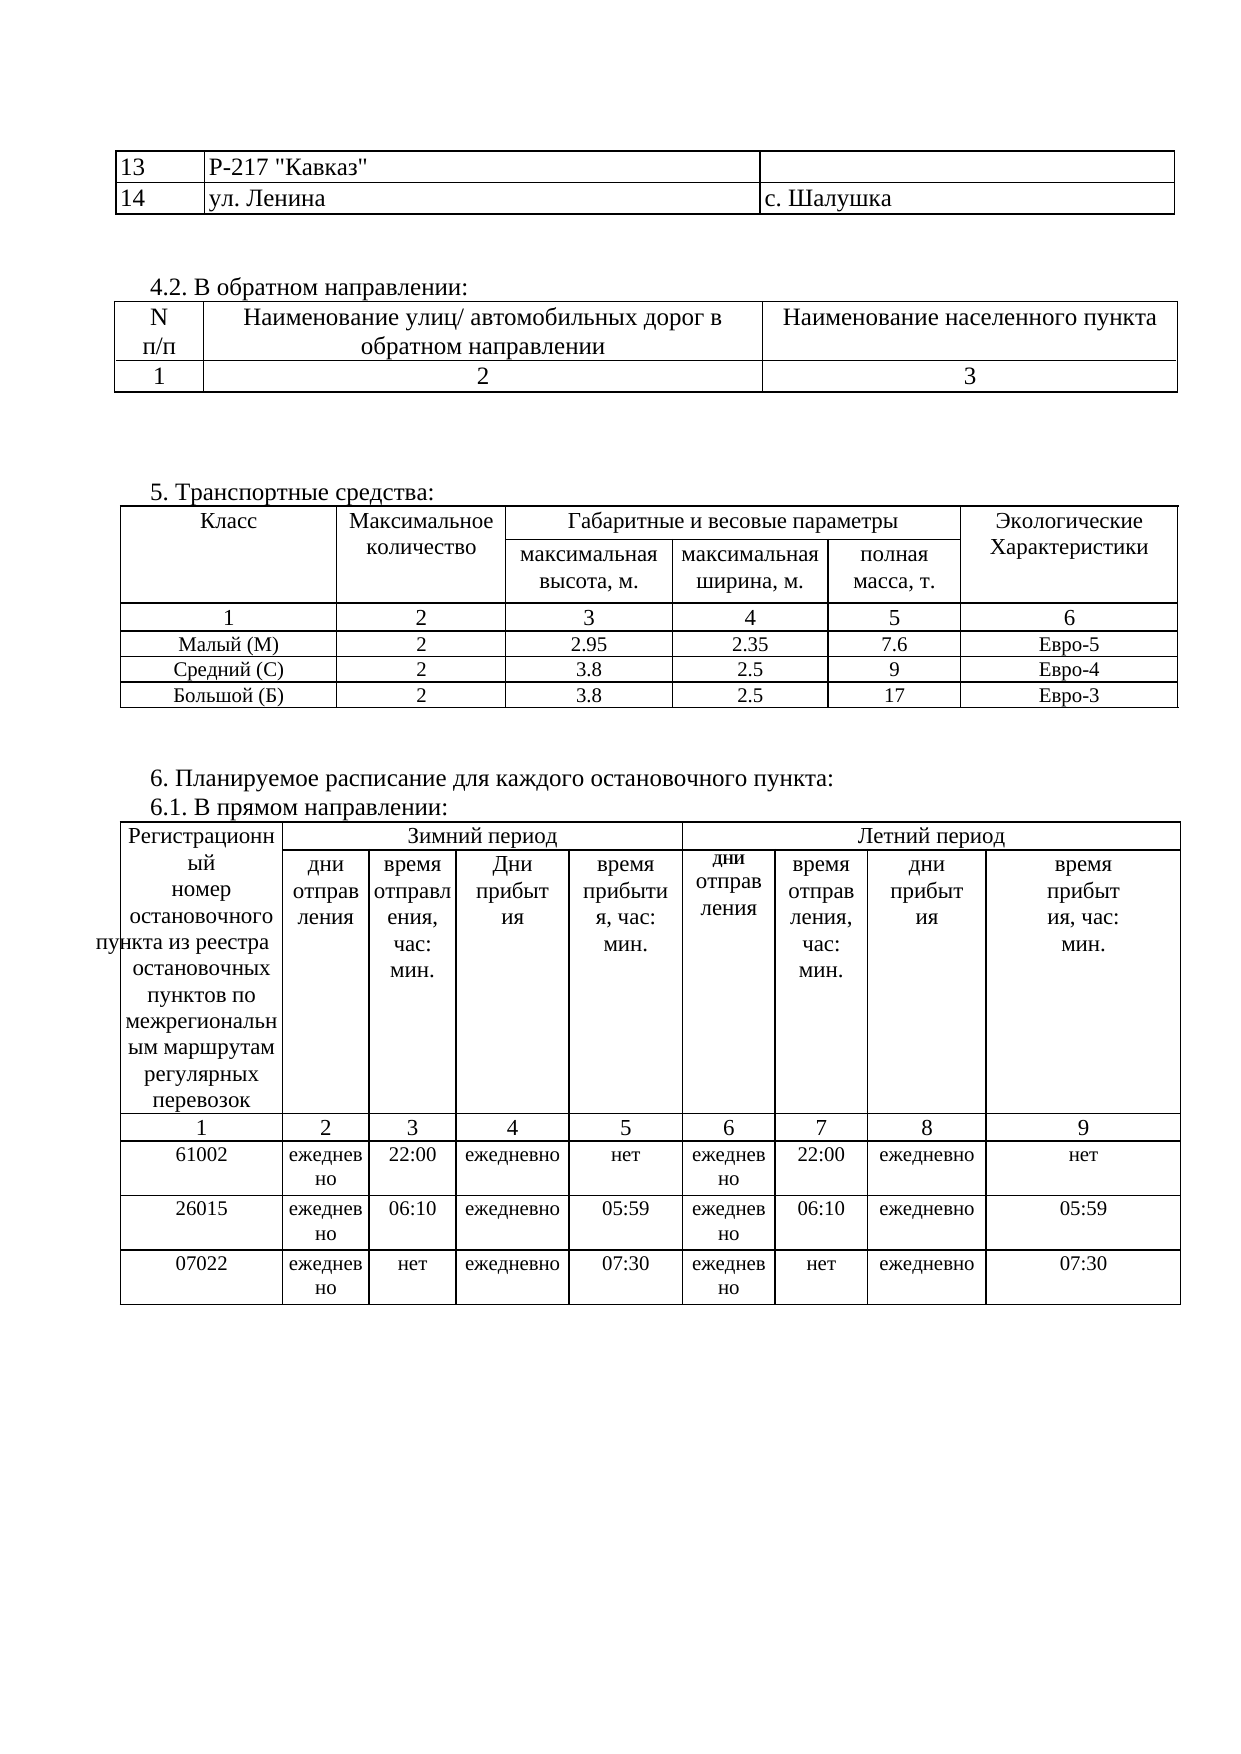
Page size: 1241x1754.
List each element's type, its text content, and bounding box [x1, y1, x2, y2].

table_cell 6 [683, 1114, 774, 1140]
table_header Наименование населенного пункта [763, 302, 1177, 360]
table_cell Евро-5 [961, 632, 1177, 656]
table_cell Большой (Б) [121, 683, 336, 707]
table_cell Р-217 "Кавказ" [205, 152, 759, 181]
table_header Габаритные и весовые параметры [506, 507, 960, 539]
table_cell ежедневно [457, 1251, 568, 1303]
table_cell ДНИ отправ ления [683, 851, 774, 1112]
table_cell Средний (С) [121, 657, 336, 681]
table_cell 9 [829, 657, 960, 681]
table_cell 2.5 [673, 657, 827, 681]
table_cell 8 [868, 1114, 985, 1140]
text 6. Планируемое расписание для каждого остановочного пункта: [150, 763, 1090, 792]
table_cell нет [370, 1251, 455, 1303]
table_cell 06:10 [370, 1196, 455, 1249]
table_cell Малый (М) [121, 632, 336, 656]
table_cell 4 [673, 604, 827, 630]
text 5. Транспортные средства: [150, 477, 1090, 505]
table_cell Евро-4 [961, 657, 1177, 681]
table_cell ежедневно [283, 1196, 368, 1249]
table_cell 3 [506, 604, 672, 630]
table_cell 2 [337, 632, 505, 656]
table_cell 1 [115, 361, 203, 391]
table_cell с. Шалушка [761, 183, 1174, 213]
table_header N п/п [115, 302, 203, 360]
table_cell 22:00 [370, 1142, 455, 1195]
table_cell ежедневно [683, 1142, 774, 1195]
table_cell нет [570, 1142, 682, 1195]
table_cell ежедневно [457, 1142, 568, 1195]
table_cell [761, 152, 1174, 181]
table_cell 2.35 [673, 632, 827, 656]
table_cell дни отправ ления [283, 851, 368, 1112]
table_cell 07:30 [570, 1251, 682, 1303]
table_cell ежедневно [868, 1142, 985, 1195]
table_header Класс [121, 507, 336, 602]
table_header Летний период [683, 823, 1180, 849]
table_cell время отправл ения, час: мин. [370, 851, 455, 1112]
table_cell ежедневно [868, 1196, 985, 1249]
table_cell 17 [829, 683, 960, 707]
table_cell 07:30 [987, 1251, 1180, 1303]
table_cell 13 [117, 152, 204, 181]
table_cell 3.8 [506, 657, 672, 681]
table_cell 61002 [121, 1142, 282, 1195]
table_cell 3.8 [506, 683, 672, 707]
table_cell 6 [961, 604, 1177, 630]
table_cell максимальная ширина, м. [673, 540, 827, 602]
text 6.1. В прямом направлении: [150, 792, 1090, 821]
table_cell ежедневно [457, 1196, 568, 1249]
table_cell ежедневно [283, 1142, 368, 1195]
table_cell 22:00 [776, 1142, 867, 1195]
table_cell ежедневно [868, 1251, 985, 1303]
table_header Экологические Характеристики [961, 507, 1177, 602]
table_cell 1 [121, 604, 336, 630]
table_cell 14 [117, 183, 204, 213]
table_cell ежедневно [683, 1251, 774, 1303]
table_cell 5 [829, 604, 960, 630]
table_cell 3 [370, 1114, 455, 1140]
table_cell 7 [776, 1114, 867, 1140]
table_cell 7.6 [829, 632, 960, 656]
table_cell 1 [121, 1114, 282, 1140]
table_cell 2.95 [506, 632, 672, 656]
table_cell максимальная высота, м. [506, 540, 672, 602]
table_cell полная масса, т. [829, 540, 960, 602]
table_cell 5 [570, 1114, 682, 1140]
table_cell 05:59 [987, 1196, 1180, 1249]
table_cell 26015 [121, 1196, 282, 1249]
table_cell 2 [337, 657, 505, 681]
table_header Зимний период [283, 823, 682, 849]
table_cell ул. Ленина [205, 183, 759, 213]
table_cell время отправ ления, час: мин. [776, 851, 867, 1112]
table_cell 06:10 [776, 1196, 867, 1249]
table_header Максимальное количество [337, 507, 505, 602]
table_cell время прибыти я, час: мин. [570, 851, 682, 1112]
table_cell Евро-3 [961, 683, 1177, 707]
table_header Наименование улиц/ автомобильных дорог в обратном направлении [204, 302, 762, 360]
table_cell нет [987, 1142, 1180, 1195]
table_cell ежедневно [683, 1196, 774, 1249]
table_cell 2 [283, 1114, 368, 1140]
table_cell 9 [987, 1114, 1180, 1140]
table_cell ежедневно [283, 1251, 368, 1303]
table_cell 2.5 [673, 683, 827, 707]
table_cell 2 [337, 604, 505, 630]
table_cell Дни прибыт ия [457, 851, 568, 1112]
table_cell 3 [763, 360, 1177, 391]
table_cell дни прибыт ия [868, 851, 985, 1112]
table_cell нет [776, 1251, 867, 1303]
table_cell 07022 [121, 1251, 282, 1303]
table_cell 2 [337, 683, 505, 707]
table_cell 2 [204, 361, 762, 391]
table_cell 4 [457, 1114, 568, 1140]
table_cell время прибыт ия, час: мин. [987, 851, 1180, 1112]
table_header Регистрационный номер остановочного пункта из реестра остановочных пунктов по межрегиональным маршрутам регулярных перевозок [121, 823, 282, 1112]
table_cell 05:59 [570, 1196, 682, 1249]
text 4.2. В обратном направлении: [150, 272, 1090, 301]
